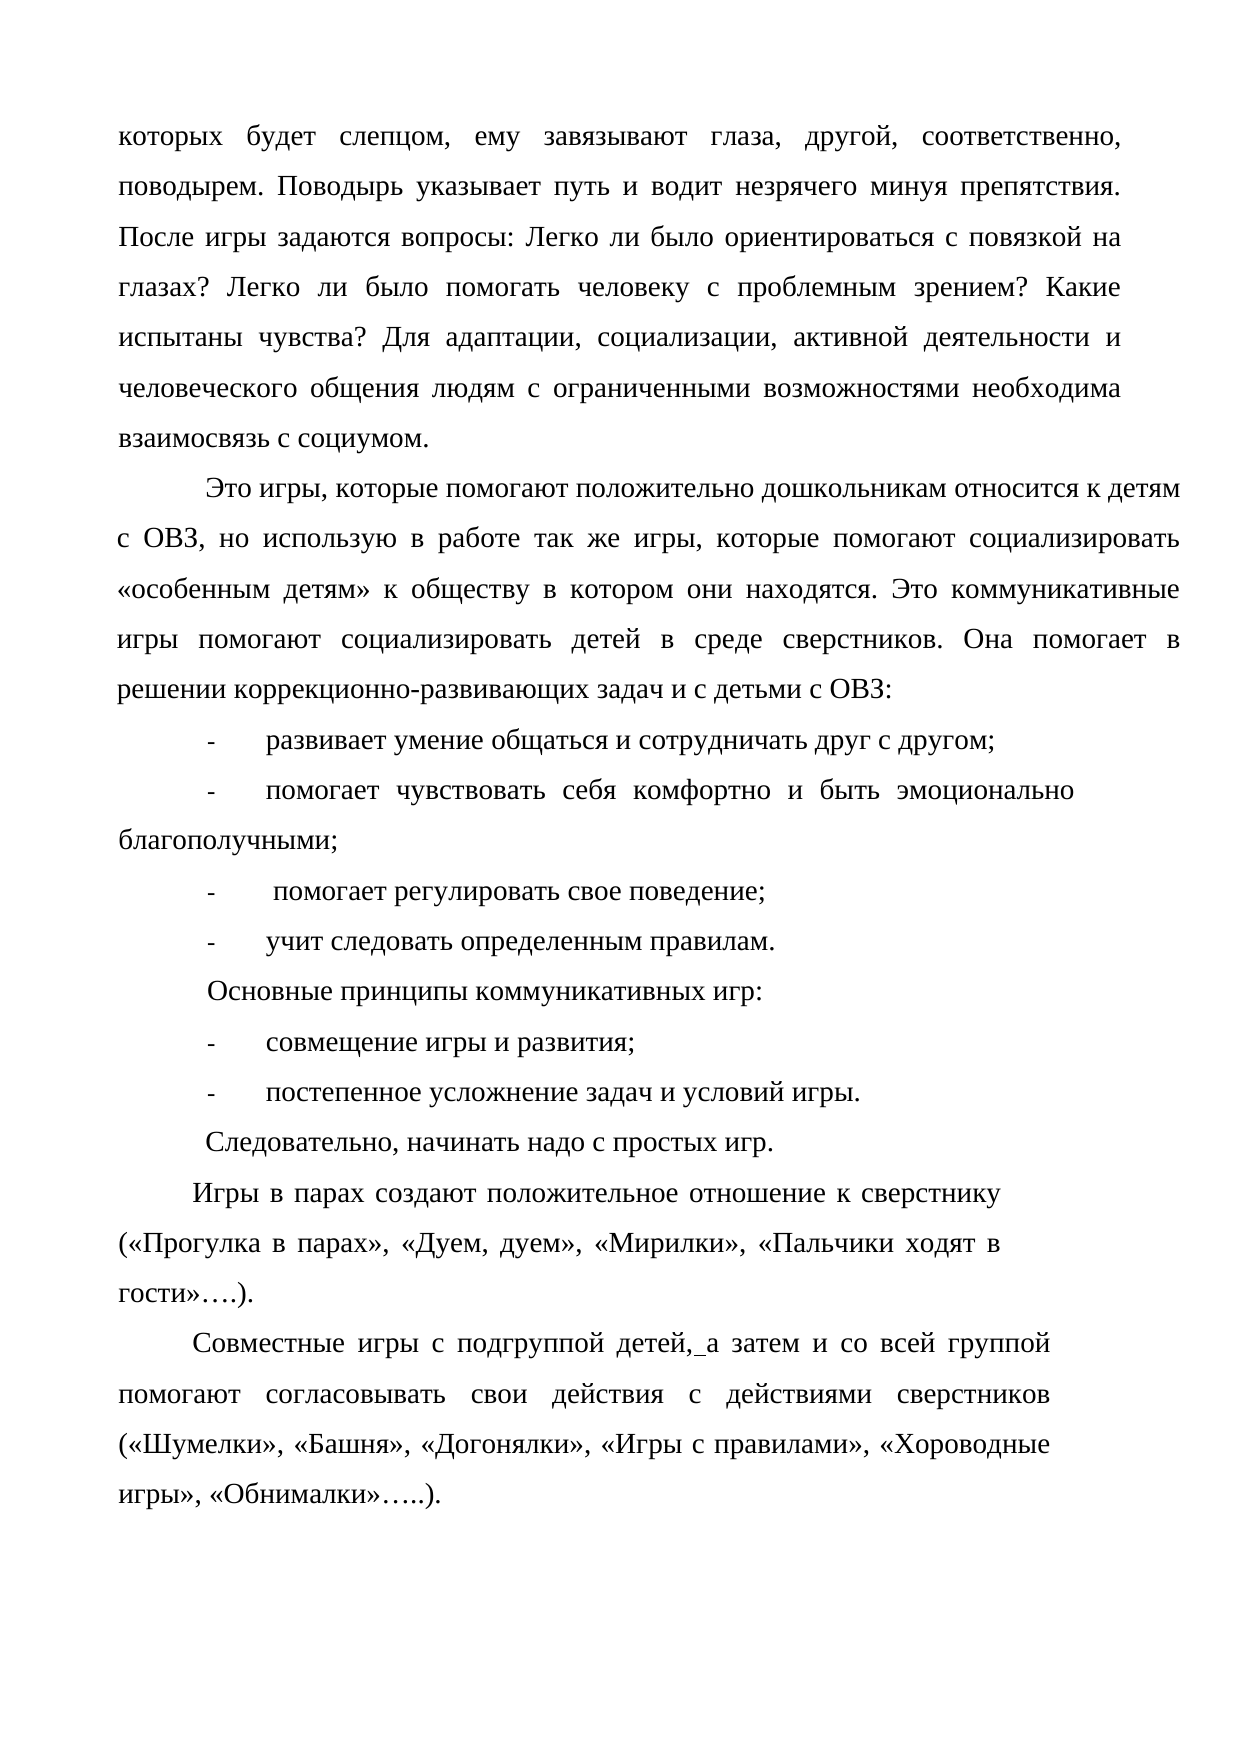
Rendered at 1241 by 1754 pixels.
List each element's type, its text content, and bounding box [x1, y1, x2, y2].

list постепенное усложнение задач и условий игры. [118, 1074, 1075, 1108]
list помогает регулировать свое поведение; [118, 873, 1075, 906]
list учит следовать определенным правилам. [118, 923, 1075, 957]
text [118, 118, 1122, 453]
list совмещение игры и развития; [118, 1024, 1075, 1057]
list помогает чувствовать себя комфортно и быть эмоционально благополучными; [118, 772, 1075, 856]
text Следовательно, начинать надо с простых игр. [117, 1124, 1002, 1158]
list развивает умение общаться и сотрудничать друг с другом; [118, 722, 1075, 755]
text Это игры, которые помогают положительно дошкольникам относится к детям с ОВЗ, но использую в работе так же игры, которые помогают социализировать «особенным детям» к обществу в котором они находятся. Это коммуникативные игры помогают социализировать детей в среде сверстников. Она помогает в решении коррекционно-развивающих задач и с детьми с ОВЗ: [117, 470, 1181, 705]
text Совместные игры с подгруппой детей, а затем и со всей группой помогают согласовывать свои действия с действиями сверстников («Шумелки», «Башня», «Догонялки», «Игры с правилами», «Хороводные игры», «Обнималки»…..). [118, 1326, 1051, 1510]
text Игры в парах создают положительное отношение к сверстнику («Прогулка в парах», «Дуем, дуем», «Мирилки», «Пальчики ходят в гости»….). [118, 1175, 1002, 1309]
text Основные принципы коммуникативных игр: [118, 973, 1075, 1007]
